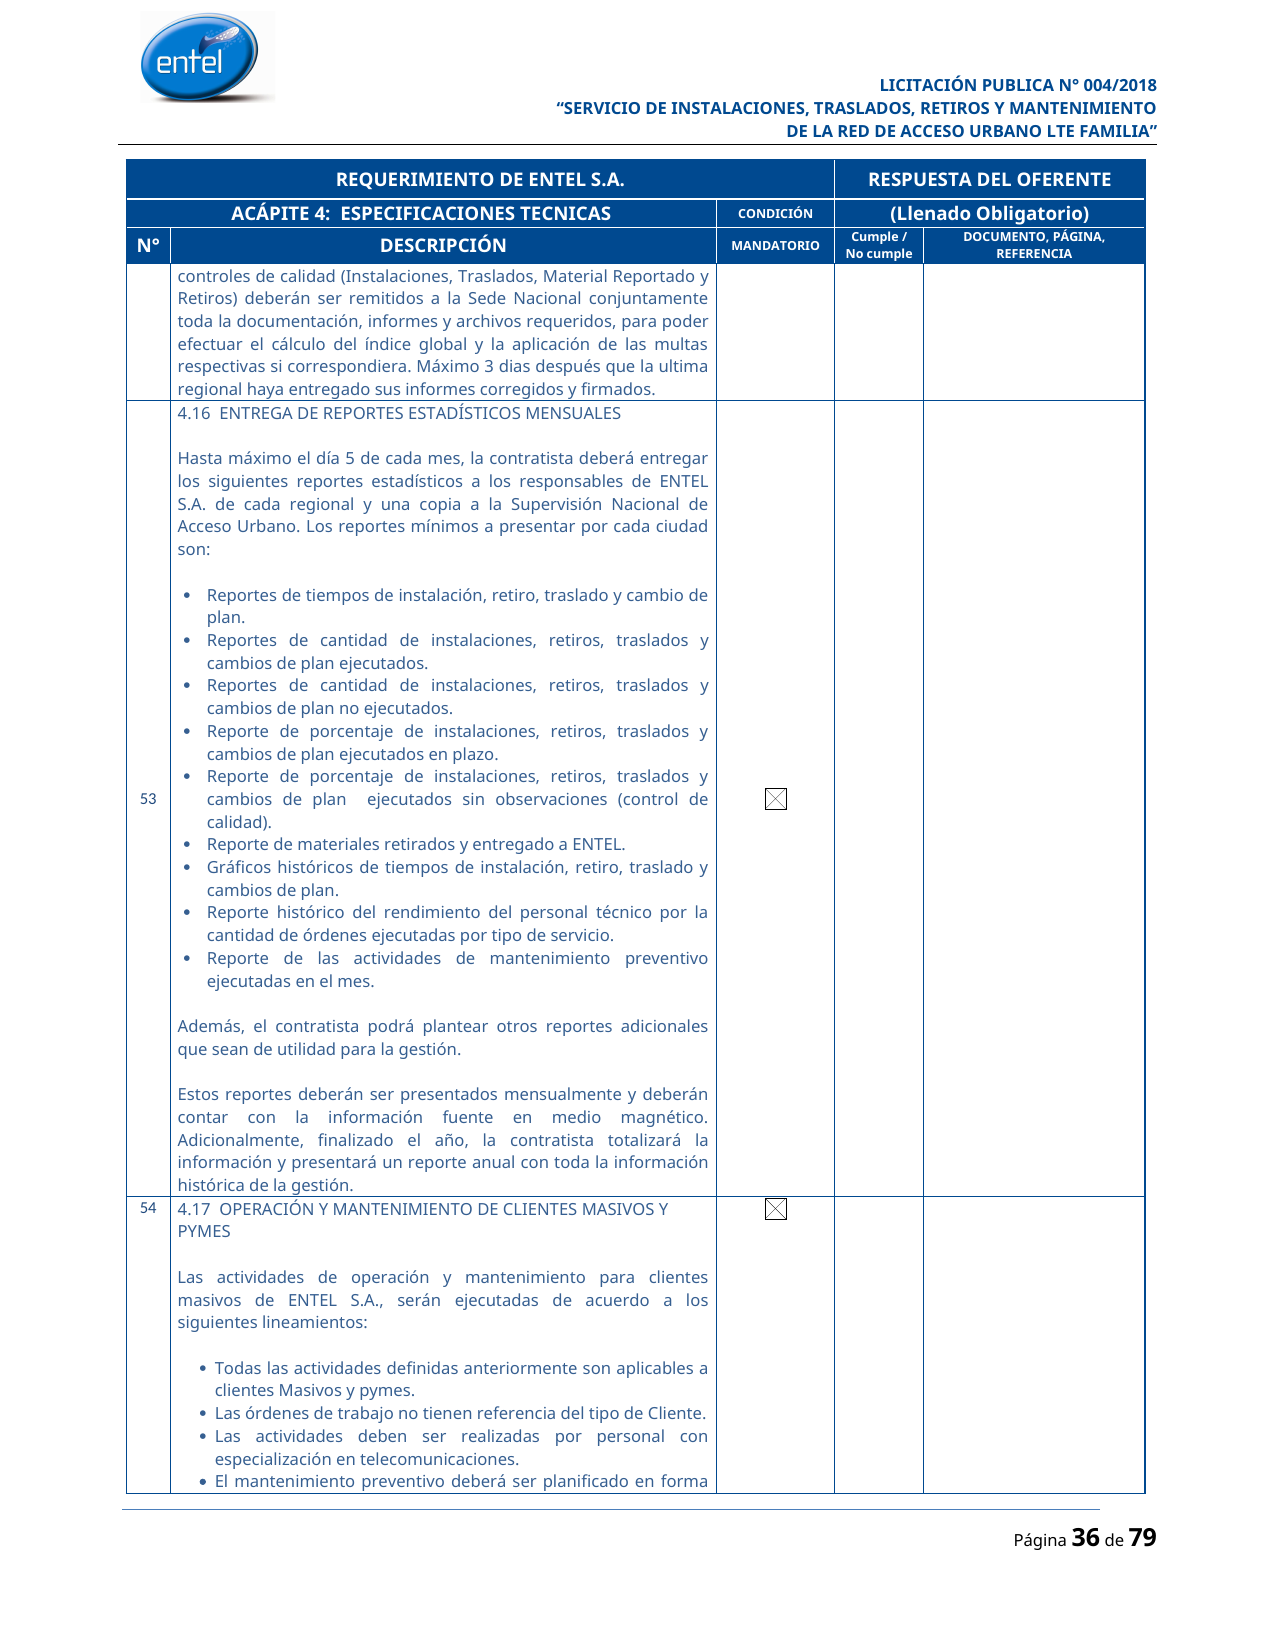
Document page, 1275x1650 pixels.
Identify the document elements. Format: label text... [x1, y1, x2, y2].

table_cell Cumple / No cumple [835, 228, 923, 263]
table_cell [924, 1197, 1144, 1492]
table_cell [717, 264, 834, 400]
table_cell 4.16 ENTREGA DE REPORTES ESTADÍSTICOS MENSUALES Hasta máximo el día 5 de cada mes, la contratista deberá entregar los siguientes reportes estadísticos a los responsables de ENTEL S.A. de cada regional y una copia a la Supervisión Nacional de Acceso Urbano. Los reportes mínimos a presentar por cada ciudad son: Reportes de tiempos de instalación, retiro, traslado y cambio de plan. Reportes de cantidad de instalaciones, retiros, traslados y cambios de plan ejecutados. Reportes de cantidad de instalaciones, retiros, traslados y cambios de plan no ejecutados. Reporte de porcentaje de instalaciones, retiros, traslados y cambios de plan ejecutados en plazo. Reporte de porcentaje de instalaciones, retiros, traslados y cambios de plan ejecutados sin observaciones (control de calidad). Reporte de materiales retirados y entregado a ENTEL. Gráficos históricos de tiempos de instalación, retiro, traslado y cambios de plan. Reporte histórico del rendimiento del personal técnico por la cantidad de órdenes ejecutadas por tipo de servicio. Reporte de las actividades de mantenimiento preventivo ejecutadas en el mes. Además, el contratista podrá plantear otros reportes adicionales que sean de utilidad para la gestión. Estos reportes deberán ser presentados mensualmente y deberán contar con la información fuente en medio magnético. Adicionalmente, finalizado el año, la contratista totalizará la información y presentará un reporte anual con toda la información histórica de la gestión. [171, 401, 716, 1196]
table_cell [835, 401, 923, 1196]
table_cell [924, 401, 1144, 1196]
table_cell [717, 1197, 834, 1492]
table_cell [717, 401, 834, 1196]
table_cell 53 [127, 401, 170, 1196]
table_cell ACÁPITE 4: ESPECIFICACIONES TECNICAS [127, 200, 716, 227]
table_cell DESCRIPCIÓN [171, 228, 716, 263]
table_cell MANDATORIO [717, 228, 834, 263]
table_cell 52 [127, 264, 170, 400]
table_header RESPUESTA DEL OFERENTE [835, 160, 1144, 198]
table_cell N° [127, 228, 170, 263]
table_cell [835, 264, 923, 400]
table_cell 54 [127, 1197, 170, 1492]
picture [140, 11, 276, 103]
table_header REQUERIMIENTO DE ENTEL S.A. [127, 160, 834, 198]
table_cell [835, 1197, 923, 1492]
table_cell [924, 264, 1144, 400]
table_cell DOCUMENTO, PÁGINA, REFERENCIA [924, 228, 1144, 263]
table_cell CONDICIÓN [717, 200, 834, 227]
table_cell (Llenado Obligatorio) [835, 200, 1144, 227]
